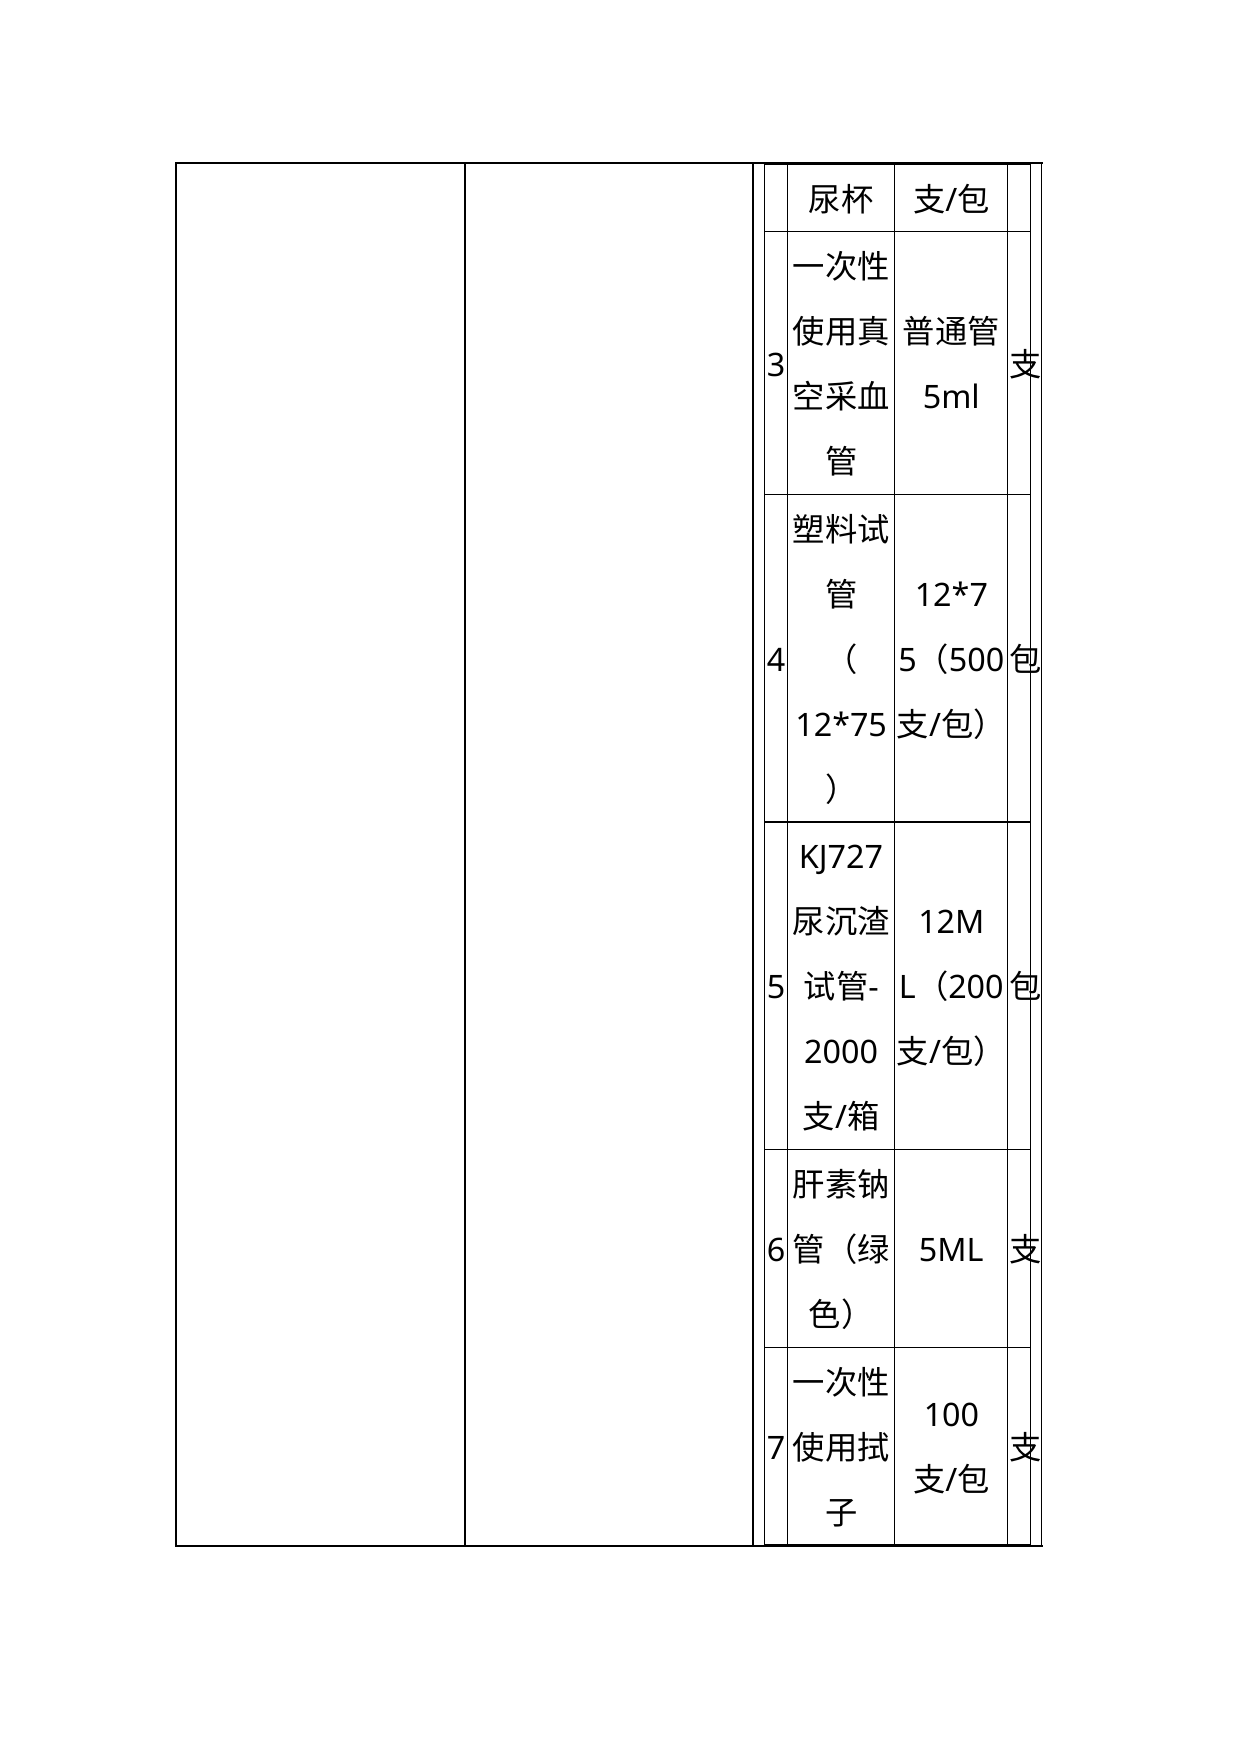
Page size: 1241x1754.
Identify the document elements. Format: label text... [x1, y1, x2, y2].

table_cell [765, 165, 787, 231]
table_cell [1019, 1249, 1030, 1256]
table_cell [788, 495, 894, 821]
table_cell [765, 232, 787, 494]
table_cell [788, 1150, 894, 1347]
table_cell [1008, 1348, 1030, 1544]
table_cell [1008, 823, 1030, 1149]
table_cell [1031, 164, 1041, 1545]
table_cell [895, 823, 1007, 1149]
table_cell [1008, 1150, 1030, 1347]
table_cell [895, 165, 1007, 231]
table_cell 1 [177, 164, 464, 1545]
table_cell [1008, 495, 1030, 821]
table_cell [895, 1348, 1007, 1544]
table_cell [754, 164, 764, 1545]
table_cell [466, 164, 752, 1545]
table_cell [895, 232, 1007, 494]
table_cell [765, 1150, 787, 1347]
table_cell [1019, 364, 1030, 371]
table_cell [1008, 232, 1030, 494]
table_cell [1008, 165, 1030, 231]
table_cell [788, 165, 894, 231]
table_cell [765, 823, 787, 1149]
table_cell [895, 495, 1007, 821]
table_cell [765, 1348, 787, 1544]
table_cell [788, 823, 894, 1149]
table_cell [788, 1348, 894, 1544]
table_cell [765, 495, 787, 821]
table_cell [895, 1150, 1007, 1347]
table_cell [1019, 1447, 1030, 1454]
table_cell [788, 232, 894, 494]
